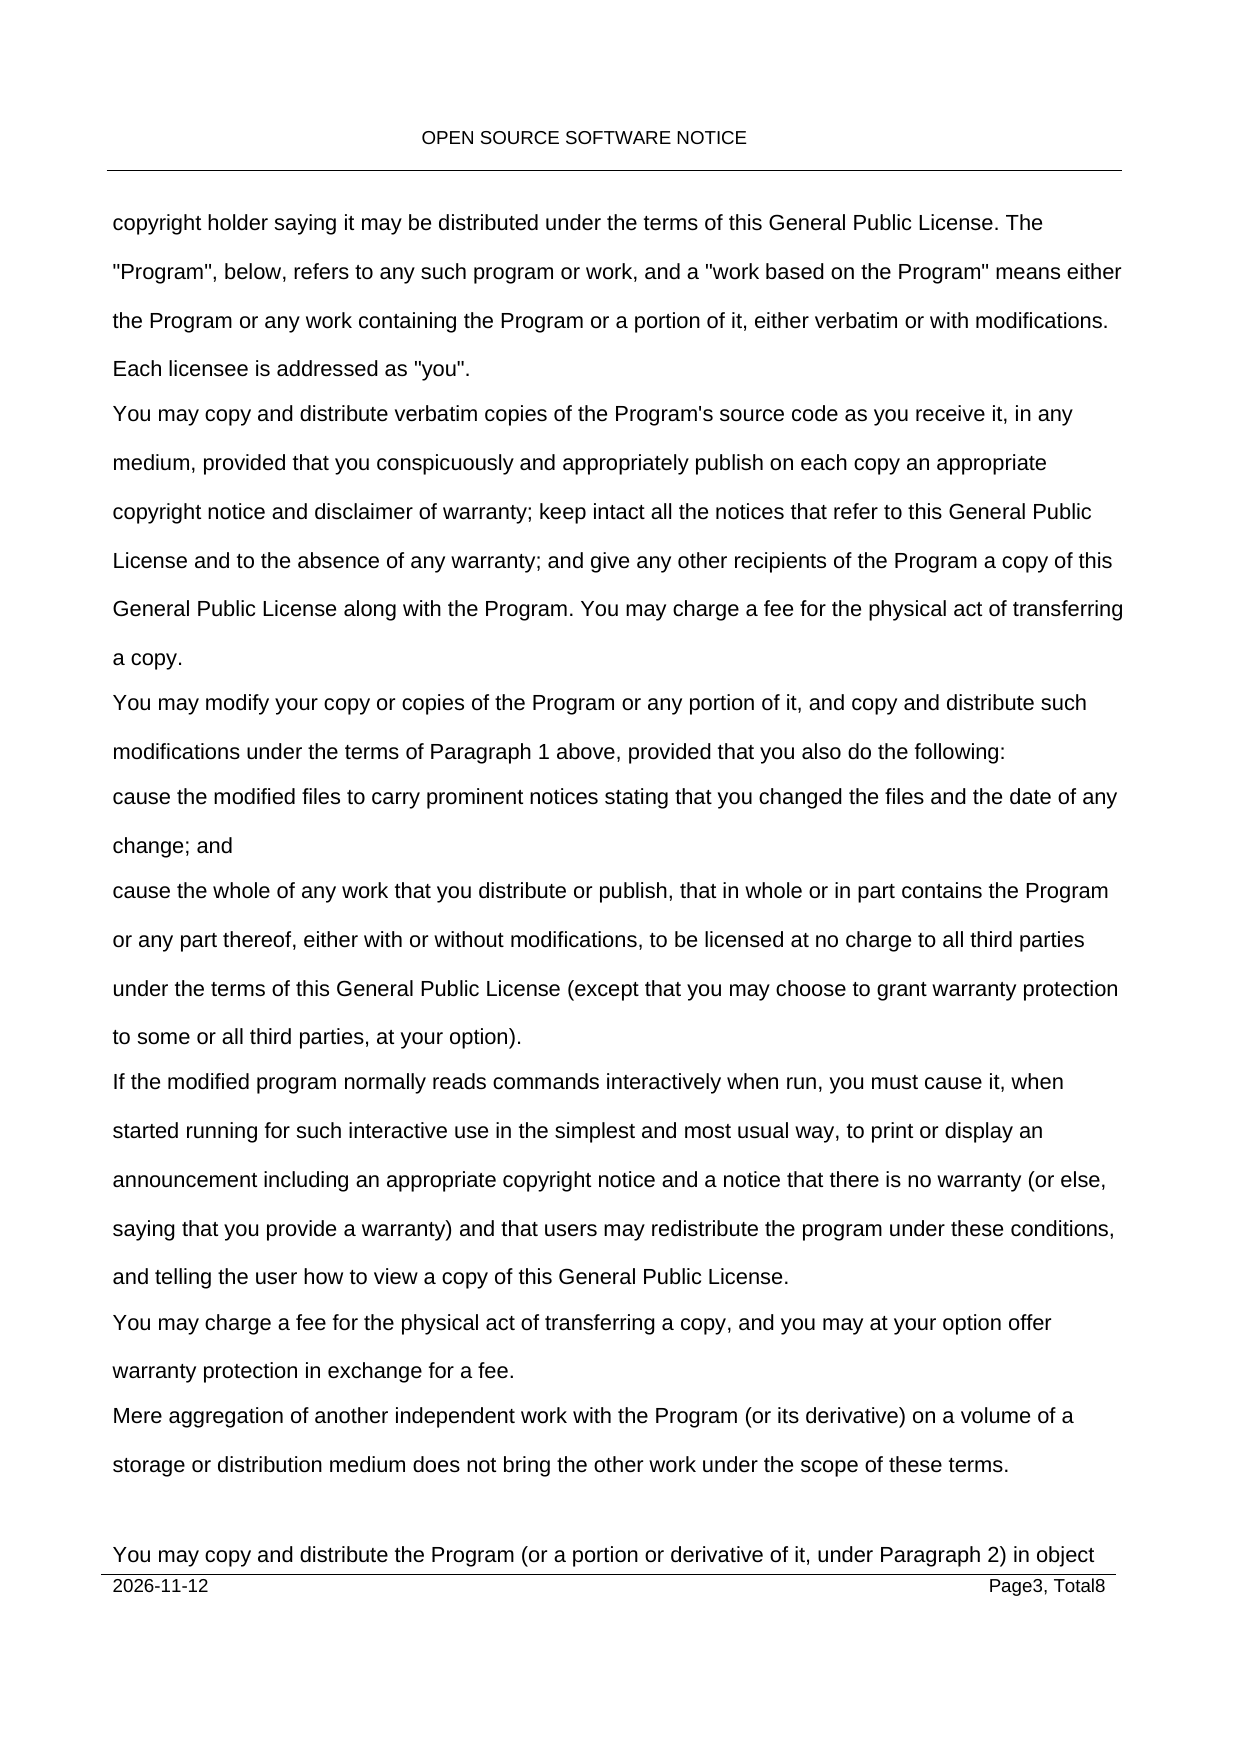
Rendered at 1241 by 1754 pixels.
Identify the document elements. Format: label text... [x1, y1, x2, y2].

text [112, 1538, 1128, 1571]
text You may modify your copy or copies of the Program or any portion of it, and copy and distribute such modifications under the terms of Paragraph 1 above, provided that you also do the following: [112, 687, 1128, 768]
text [112, 206, 1128, 385]
text cause the whole of any work that you distribute or publish, that in whole or in part contains the Program or any part thereof, either with or without modifications, to be licensed at no charge to all third parties under the terms of this General Public License (except that you may choose to grant warranty protection to some or all third parties, at your option). [112, 874, 1128, 1053]
text You may charge a fee for the physical act of transferring a copy, and you may at your option offer warranty protection in exchange for a fee. [112, 1306, 1128, 1387]
text cause the modified files to carry prominent notices stating that you changed the files and the date of any change; and [112, 780, 1128, 862]
text If the modified program normally reads commands interactively when run, you must cause it, when started running for such interactive use in the simplest and most usual way, to print or display an announcement including an appropriate copyright notice and a notice that there is no warranty (or else, saying that you provide a warranty) and that users may redistribute the program under these conditions, and telling the user how to view a copy of this General Public License. [112, 1066, 1128, 1293]
text Mere aggregation of another independent work with the Program (or its derivative) on a volume of a storage or distribution medium does not bring the other work under the scope of these terms. [112, 1399, 1128, 1481]
text You may copy and distribute verbatim copies of the Program's source code as you receive it, in any medium, provided that you conspicuously and appropriately publish on each copy an appropriate copyright notice and disclaimer of warranty; keep intact all the notices that refer to this General Public License and to the absence of any warranty; and give any other recipients of the Program a copy of this General Public License along with the Program. You may charge a fee for the physical act of transferring a copy. [112, 398, 1128, 674]
